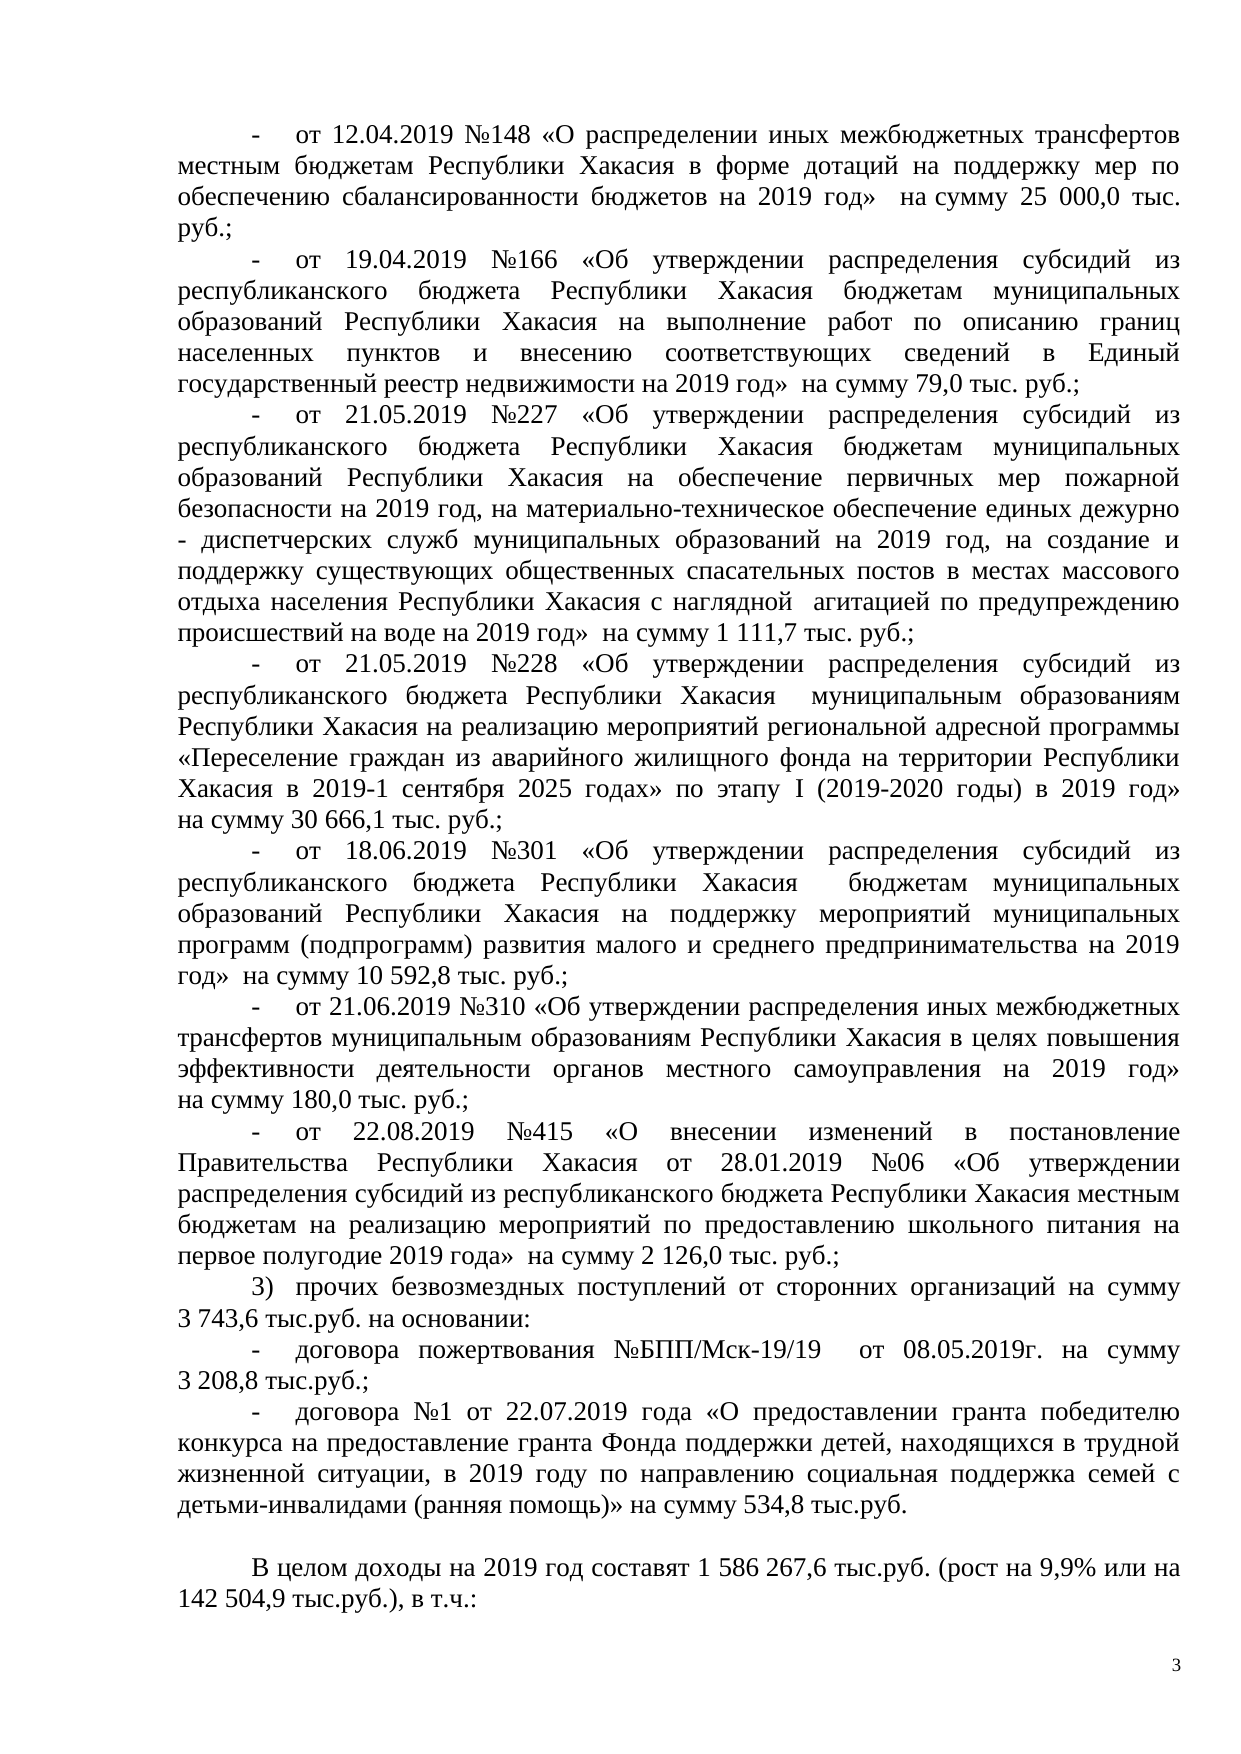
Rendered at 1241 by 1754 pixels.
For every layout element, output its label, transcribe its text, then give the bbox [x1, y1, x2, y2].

text - от 22.08.2019 №415 «О внесении изменений в постановление Правительства Республики Хакасия от 28.01.2019 №06 «Об утверждении распределения субсидий из республиканского бюджета Республики Хакасия местным бюджетам на реализацию мероприятий по предоставлению школьного питания на первое полугодие 2019 года» на сумму 2 126,0 тыс. руб.; [177, 1115, 1181, 1271]
text - от 18.06.2019 №301 «Об утверждении распределения субсидий из республиканского бюджета Республики Хакасия бюджетам муниципальных образований Республики Хакасия на поддержку мероприятий муниципальных программ (подпрограмм) развития малого и среднего предпринимательства на 2019 год» на сумму 10 592,8 тыс. руб.; [177, 834, 1181, 990]
text 3) прочих безвозмездных поступлений от сторонних организаций на сумму 3 743,6 тыс.руб. на основании: [177, 1271, 1181, 1333]
text В целом доходы на 2019 год составят 1 586 267,6 тыс.руб. (рост на 9,9% или на 142 504,9 тыс.руб.), в т.ч.: [177, 1551, 1181, 1613]
text - от 21.05.2019 №228 «Об утверждении распределения субсидий из республиканского бюджета Республики Хакасия муниципальным образованиям Республики Хакасия на реализацию мероприятий региональной адресной программы «Переселение граждан из аварийного жилищного фонда на территории Республики Хакасия в 2019-1 сентября 2025 годах» по этапу I (2019-2020 годы) в 2019 год» на сумму 30 666,1 тыс. руб.; [177, 648, 1181, 834]
text - договора пожертвования №БПП/Мск-19/19 от 08.05.2019г. на сумму 3 208,8 тыс.руб.; [177, 1333, 1181, 1395]
text - от 21.06.2019 №310 «Об утверждении распределения иных межбюджетных трансфертов муниципальным образованиям Республики Хакасия в целях повышения эффективности деятельности органов местного самоуправления на 2019 год» на сумму 180,0 тыс. руб.; [177, 990, 1181, 1115]
text - от 12.04.2019 №148 «О распределении иных межбюджетных трансфертов местным бюджетам Республики Хакасия в форме дотаций на поддержку мер по обеспечению сбалансированности бюджетов на 2019 год» на сумму 25 000,0 тыс. руб.; [177, 118, 1181, 243]
text - от 19.04.2019 №166 «Об утверждении распределения субсидий из республиканского бюджета Республики Хакасия бюджетам муниципальных образований Республики Хакасия на выполнение работ по описанию границ населенных пунктов и внесению соответствующих сведений в Единый государственный реестр недвижимости на 2019 год» на сумму 79,0 тыс. руб.; [177, 243, 1181, 398]
text - договора №1 от 22.07.2019 года «О предоставлении гранта победителю конкурса на предоставление гранта Фонда поддержки детей, находящихся в трудной жизненной ситуации, в 2019 году по направлению социальная поддержка семей с детьми-инвалидами (ранняя помощь)» на сумму 534,8 тыс.руб. [177, 1395, 1181, 1520]
text - от 21.05.2019 №227 «Об утверждении распределения субсидий из республиканского бюджета Республики Хакасия бюджетам муниципальных образований Республики Хакасия на обеспечение первичных мер пожарной безопасности на 2019 год, на материально-техническое обеспечение единых дежурно - диспетчерских служб муниципальных образований на 2019 год, на создание и поддержку существующих общественных спасательных постов в местах массового отдыха населения Республики Хакасия с наглядной агитацией по предупреждению происшествий на воде на 2019 год» на сумму 1 111,7 тыс. руб.; [177, 398, 1181, 648]
